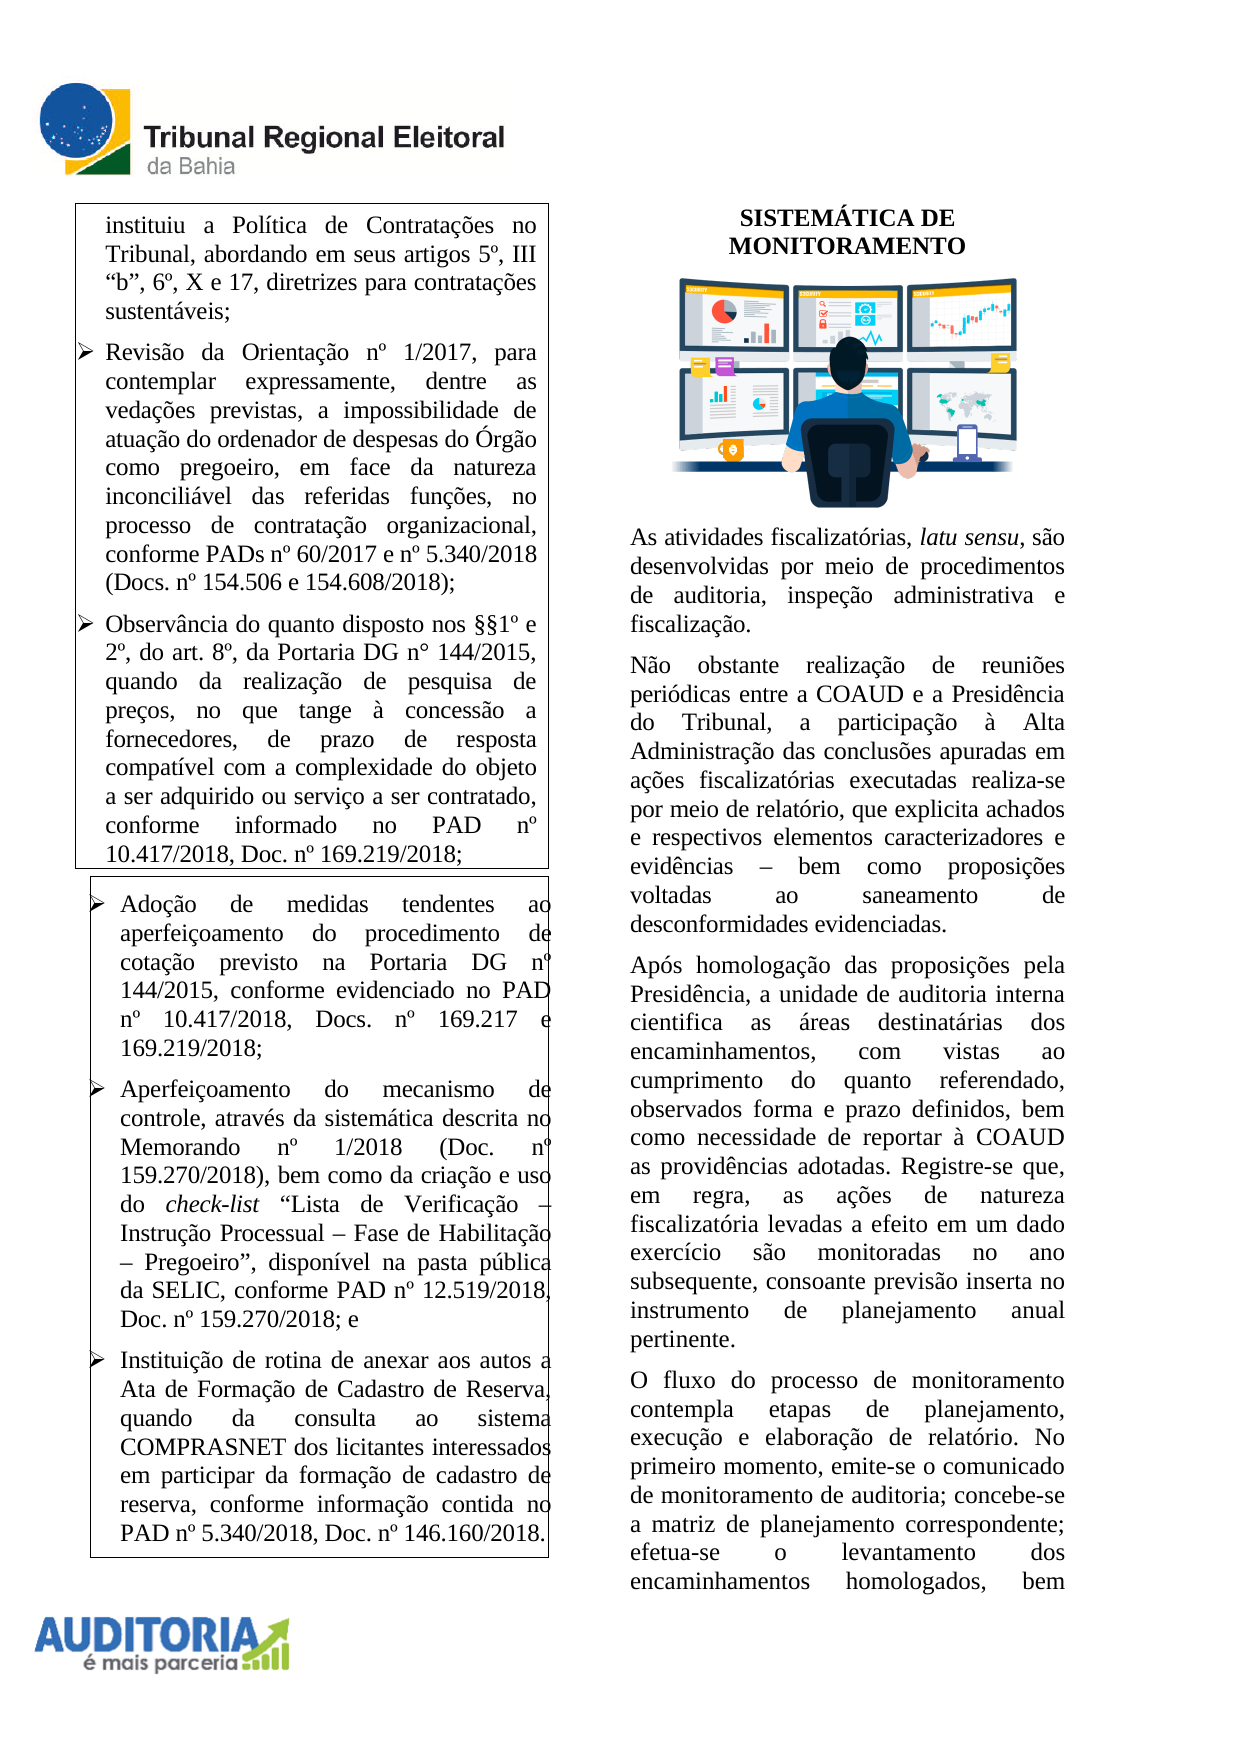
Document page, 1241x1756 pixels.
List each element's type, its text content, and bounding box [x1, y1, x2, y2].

picture [31, 1607, 293, 1681]
picture [31, 75, 508, 177]
table_header Adoção de medidas tendentes ao aperfeiçoamento do procedimento de cotação previsto na Portaria DG nº 144/2015, conforme evidenciado no PAD nº 10.417/2018, Docs. nº 169.217 e 169.219/2018; Aperfeiçoamento do mecanismo de controle, através da sistemática descrita no Memorando nº 1/2018 (Doc. nº 159.270/2018), bem como da criação e uso do check-list “Lista de Verificação – Instrução Processual – Fase de Habilitação – Pregoeiro”, disponível na pasta pública da SELIC, conforme PAD nº 12.519/2018, Doc. nº 159.270/2018; e Instituição de rotina de anexar aos autos a Ata de Formação de Cadastro de Reserva, quando da consulta ao sistema COMPRASNET dos licitantes interessados em participar da formação de cadastro de reserva, conforme informação contida no PAD nº 5.340/2018, Doc. nº 146.160/2018. [91, 877, 548, 1557]
text Não obstante realização de reuniões periódicas entre a COAUD e a Presidência do Tribunal, a participação à Alta Administração das conclusões apuradas em ações fiscalizatórias executadas realiza-se por meio de relatório, que explicita achados e respectivos elementos caracterizadores e evidências – bem como proposições voltadas ao saneamento de desconformidades evidenciadas. [630, 650, 1065, 937]
picture [671, 272, 1024, 510]
text SISTEMÁTICA DE MONITORAMENTO [630, 203, 1065, 260]
text Após homologação das proposições pela Presidência, a unidade de auditoria interna cientifica as áreas destinatárias dos encaminhamentos, com vistas ao cumprimento do quanto referendado, observados forma e prazo definidos, bem como necessidade de reportar à COAUD as providências adotadas. Registre-se que, em regra, as ações de natureza fiscalizatória levadas a efeito em um dado exercício são monitoradas no ano subsequente, consoante previsão inserta no instrumento de planejamento anual pertinente. [630, 950, 1065, 1352]
text As atividades fiscalizatórias, latu sensu, são desenvolvidas por meio de procedimentos de auditoria, inspeção administrativa e fiscalização. [630, 522, 1065, 637]
